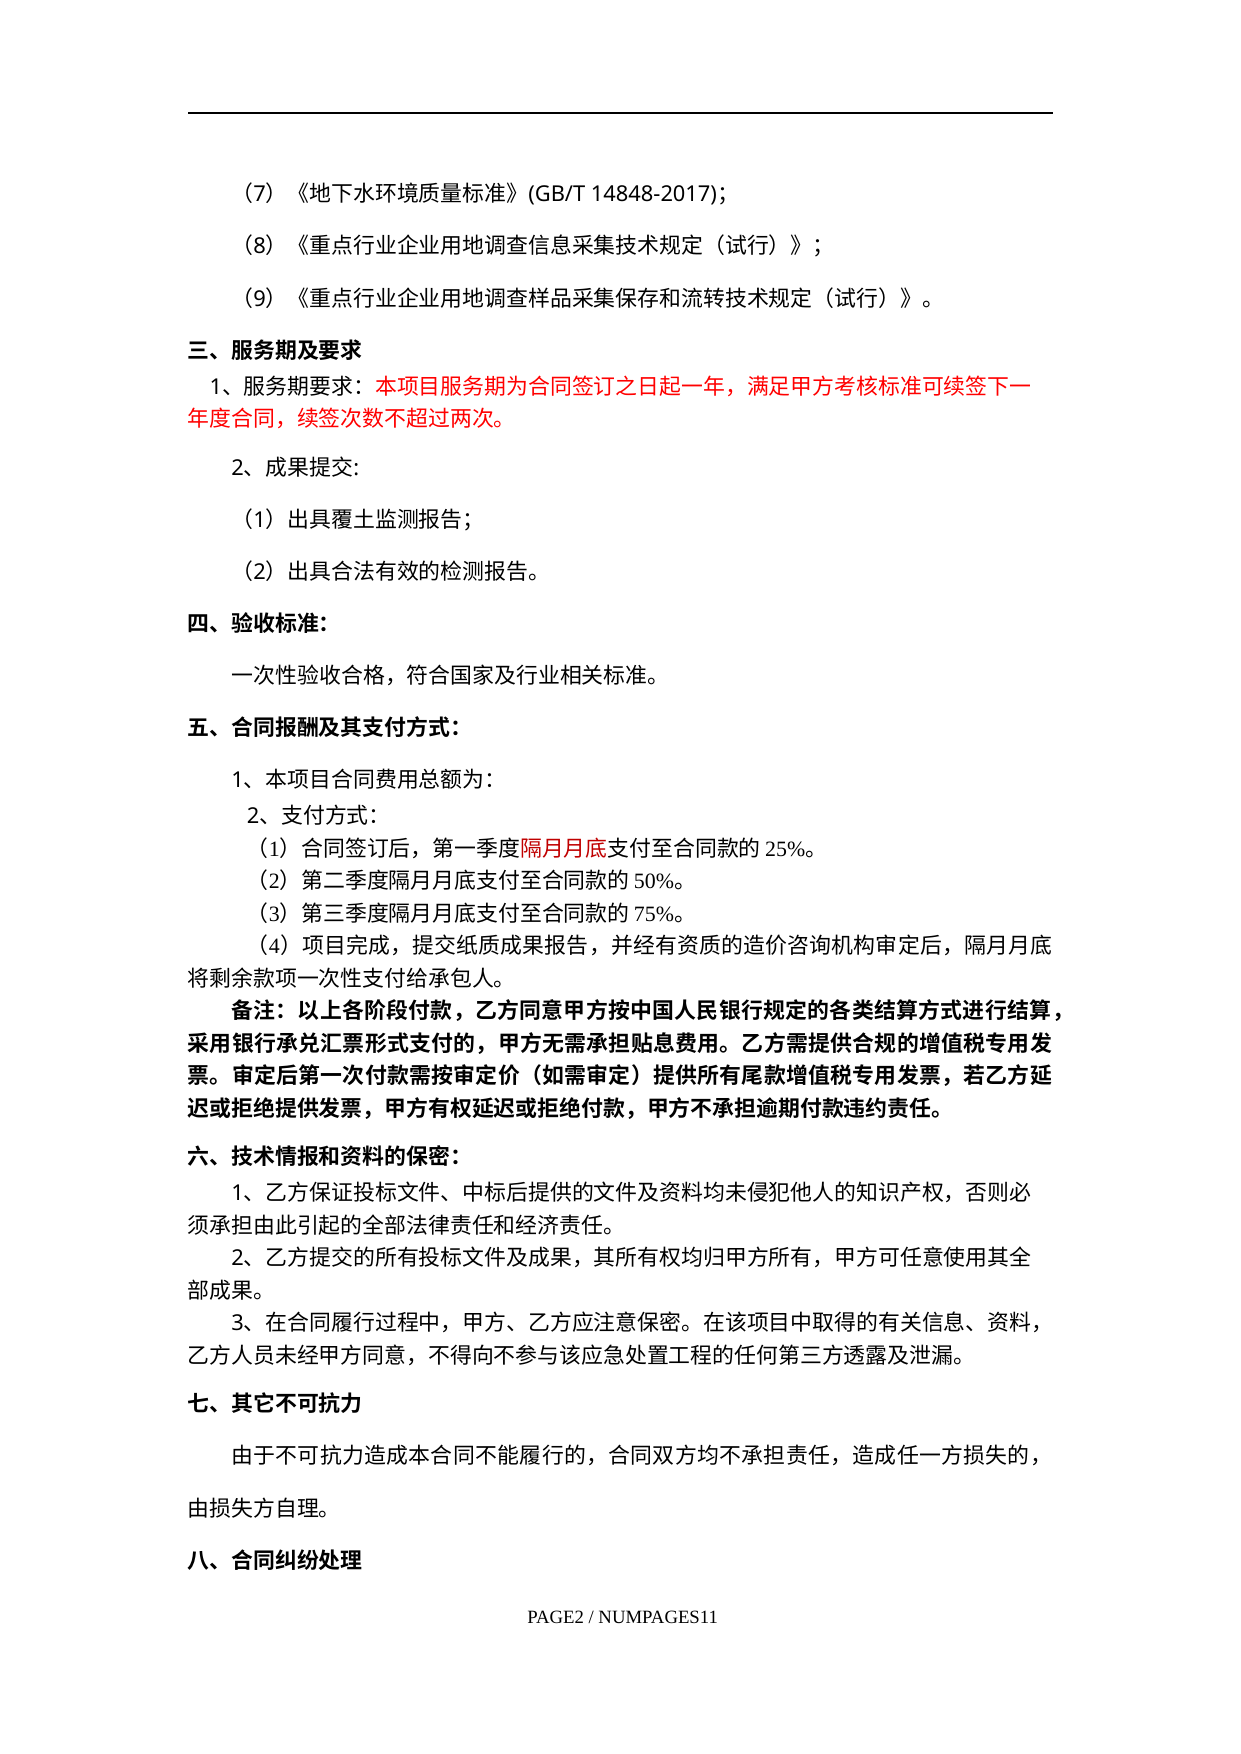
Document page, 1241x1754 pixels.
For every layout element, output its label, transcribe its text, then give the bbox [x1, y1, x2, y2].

text （1）合同签订后，第一季度隔月月底支付至合同款的25%。 [187, 831, 1053, 863]
text 五、合同报酬及其支付方式： [187, 694, 1053, 746]
text 1、本项目合同费用总额为： [187, 746, 1053, 798]
text 3、在合同履行过程中，甲方、乙方应注意保密。在该项目中取得的有关信息、资料，乙方人员未经甲方同意，不得向不参与该应急处置工程的任何第三方透露及泄漏。 [187, 1305, 1053, 1370]
text 七、其它不可抗力 [187, 1370, 1053, 1422]
text （2）第二季度隔月月底支付至合同款的50%。 [187, 863, 1053, 896]
text 2、成果提交: [231, 433, 1053, 486]
text （8）《重点行业企业用地调查信息采集技术规定（试行）》； [187, 212, 1053, 264]
text （7）《地下水环境质量标准》(GB/T 14848-2017)； [187, 160, 1053, 212]
text 三、服务期及要求 [187, 316, 1053, 368]
text 四、验收标准： [187, 590, 1053, 642]
text 一次性验收合格，符合国家及行业相关标准。 [187, 642, 1053, 694]
text 2、支付方式： [187, 798, 1053, 831]
text （4）项目完成，提交纸质成果报告，并经有资质的造价咨询机构审定后，隔月月底将剩余款项一次性支付给承包人。 [187, 928, 1053, 993]
text 1、乙方保证投标文件、中标后提供的文件及资料均未侵犯他人的知识产权，否则必须承担由此引起的全部法律责任和经济责任。 [187, 1175, 1053, 1240]
text （1）出具覆土监测报告； [231, 486, 1053, 538]
text （3）第三季度隔月月底支付至合同款的75%。 [187, 896, 1053, 928]
text （9）《重点行业企业用地调查样品采集保存和流转技术规定（试行）》。 [187, 264, 1053, 316]
text 六、技术情报和资料的保密： [187, 1123, 1053, 1175]
text 1、服务期要求：本项目服务期为合同签订之日起一年，满足甲方考核标准可续签下一年度合同，续签次数不超过两次。 [187, 368, 1053, 433]
text 备注：以上各阶段付款，乙方同意甲方按中国人民银行规定的各类结算方式进行结算，采用银行承兑汇票形式支付的，甲方无需承担贴息费用。乙方需提供合规的增值税专用发票。审定后第一次付款需按审定价（如需审定）提供所有尾款增值税专用发票，若乙方延迟或拒绝提供发票，甲方有权延迟或拒绝付款，甲方不承担逾期付款违约责任。 [187, 993, 1053, 1123]
text 2、乙方提交的所有投标文件及成果，其所有权均归甲方所有，甲方可任意使用其全部成果。 [187, 1240, 1053, 1305]
text （2）出具合法有效的检测报告。 [231, 538, 1053, 590]
text 由于不可抗力造成本合同不能履行的，合同双方均不承担责任，造成任一方损失的，由损失方自理。 [187, 1422, 1053, 1526]
text 八、合同纠纷处理 [187, 1526, 1053, 1578]
